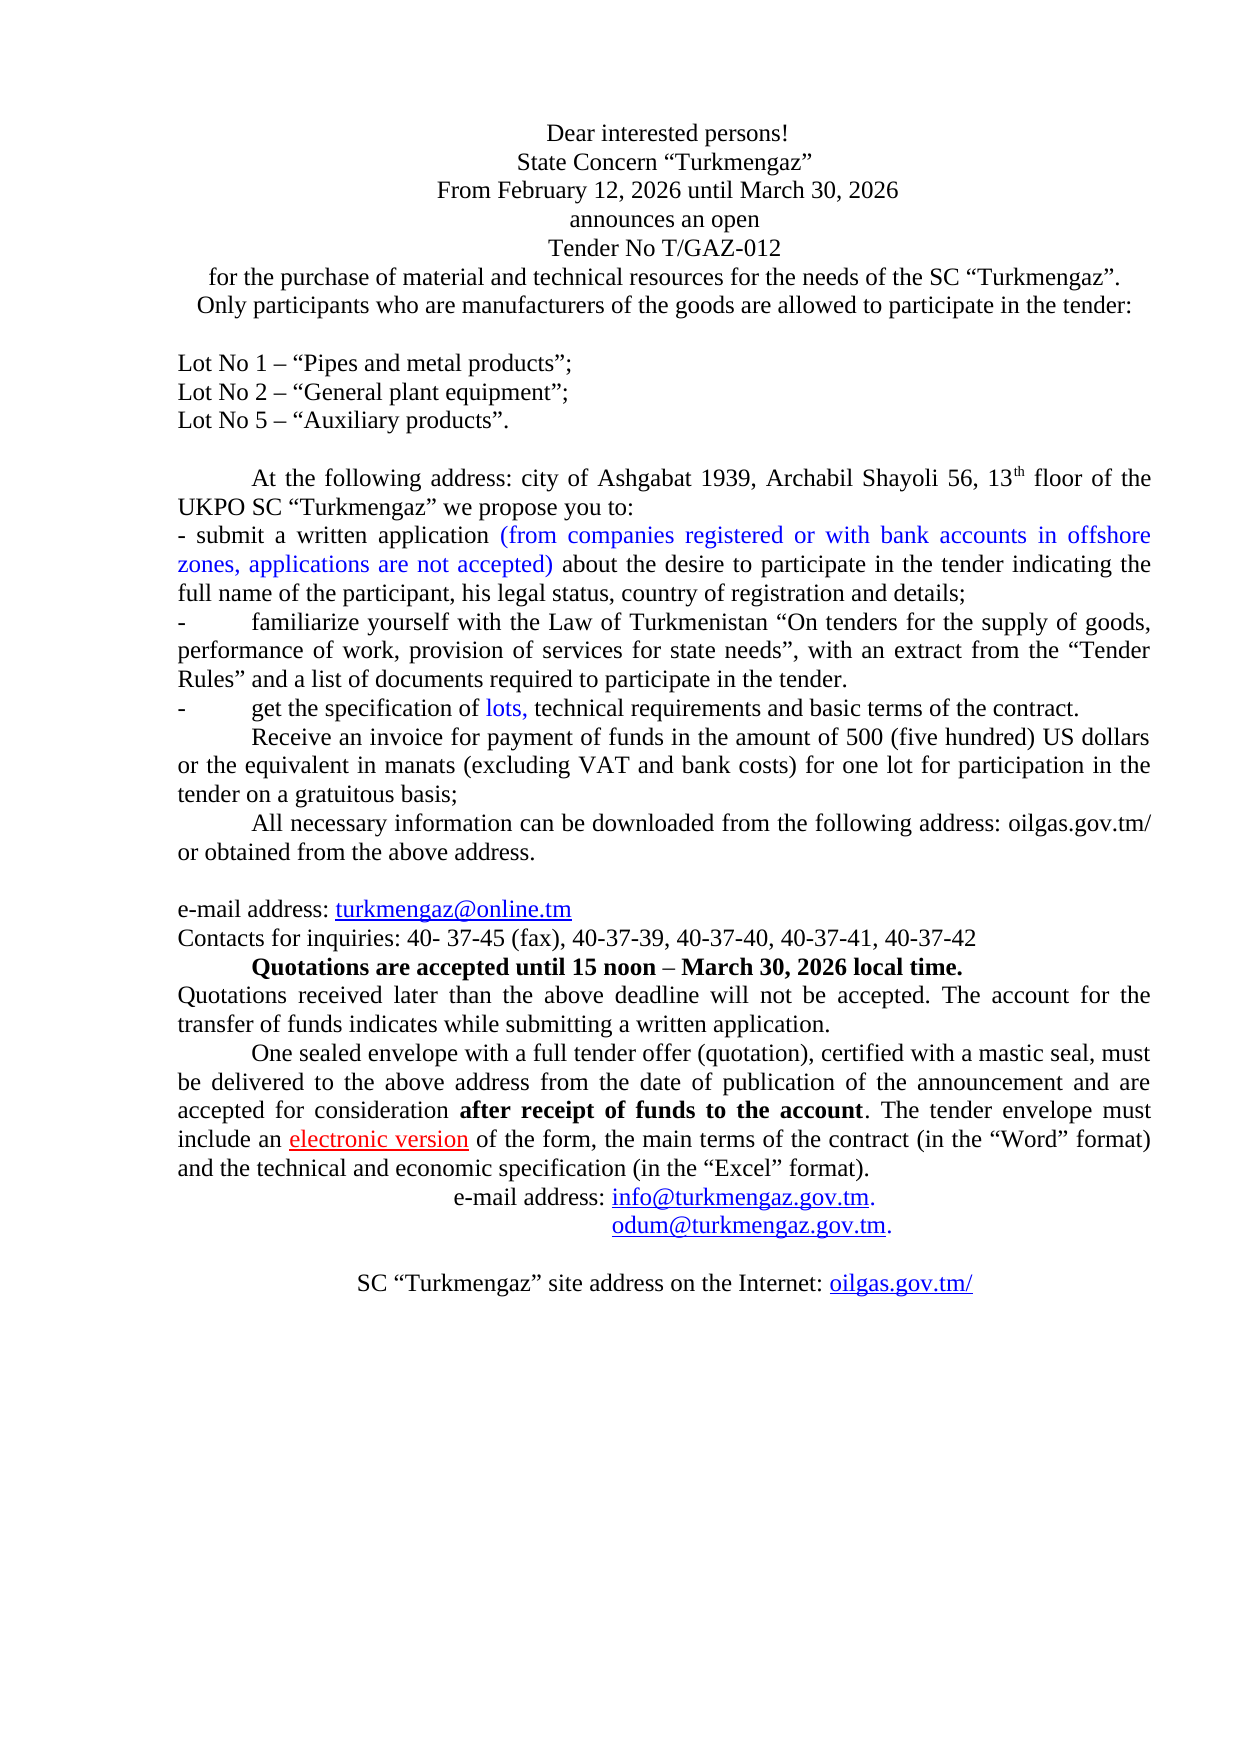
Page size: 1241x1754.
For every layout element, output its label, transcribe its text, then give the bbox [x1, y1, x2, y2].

text e-mail address: turkmengaz@online.tm [177, 894, 1152, 923]
text State Concern “Turkmengaz” [177, 147, 1152, 176]
text odum@turkmengaz.gov.tm. [177, 1211, 1152, 1239]
text announces an open [177, 204, 1152, 233]
text Tender No T/GAZ-012 [177, 233, 1152, 262]
text One sealed envelope with a full tender offer (quotation), certified with a mastic seal, must be delivered to the above address from the date of publication of the announcement and are accepted for consideration after receipt of funds to the account. The tender envelope must include an electronic version of the form, the main terms of the contract (in the “Word” format) and the technical and economic specification (in the “Excel” format). [177, 1038, 1152, 1182]
text - submit a written application (from companies registered or with bank accounts in offshore zones, applications are not accepted) about the desire to participate in the tender indicating the full name of the participant, his legal status, country of registration and details; [177, 521, 1152, 607]
text Receive an invoice for payment of funds in the amount of 500 (five hundred) US dollars or the equivalent in manats (excluding VAT and bank costs) for one lot for participation in the tender on a gratuitous basis; [177, 722, 1152, 808]
text All necessary information can be downloaded from the following address: oilgas.gov.tm/ or obtained from the above address. [177, 808, 1152, 866]
text Lot No 5 – “Auxiliary products”. [177, 406, 1152, 434]
text Quotations received later than the above deadline will not be accepted. The account for the transfer of funds indicates while submitting a written application. [177, 981, 1152, 1038]
text Lot No 2 – “General plant equipment”; [177, 377, 1152, 406]
text e-mail address: info@turkmengaz.gov.tm. [177, 1182, 1152, 1211]
text At the following address: city of Ashgabat 1939, Archabil Shayoli 56, 13th floor of the UKPO SC “Turkmengaz” we propose you to: [177, 463, 1152, 521]
text From February 12, 2026 until March 30, 2026 [177, 176, 1152, 204]
text Only participants who are manufacturers of the goods are allowed to participate in the tender: [177, 291, 1152, 319]
text Contacts for inquiries: 40- 37-45 (fax), 40-37-39, 40-37-40, 40-37-41, 40-37-42 [177, 923, 1152, 952]
text SC “Turkmengaz” site address on the Internet: oilgas.gov.tm/ [177, 1268, 1152, 1297]
text for the purchase of material and technical resources for the needs of the SC “Turkmengaz”. [177, 262, 1152, 291]
text - get the specification of lots, technical requirements and basic terms of the contract. [177, 693, 1152, 722]
text Quotations are accepted until 15 noon – March 30, 2026 local time. [177, 952, 1152, 981]
text Lot No 1 – “Pipes and metal products”; [177, 348, 1152, 377]
text - familiarize yourself with the Law of Turkmenistan “On tenders for the supply of goods, performance of work, provision of services for state needs”, with an extract from the “Tender Rules” and a list of documents required to participate in the tender. [177, 607, 1152, 693]
text Dear interested persons! [177, 118, 1152, 147]
